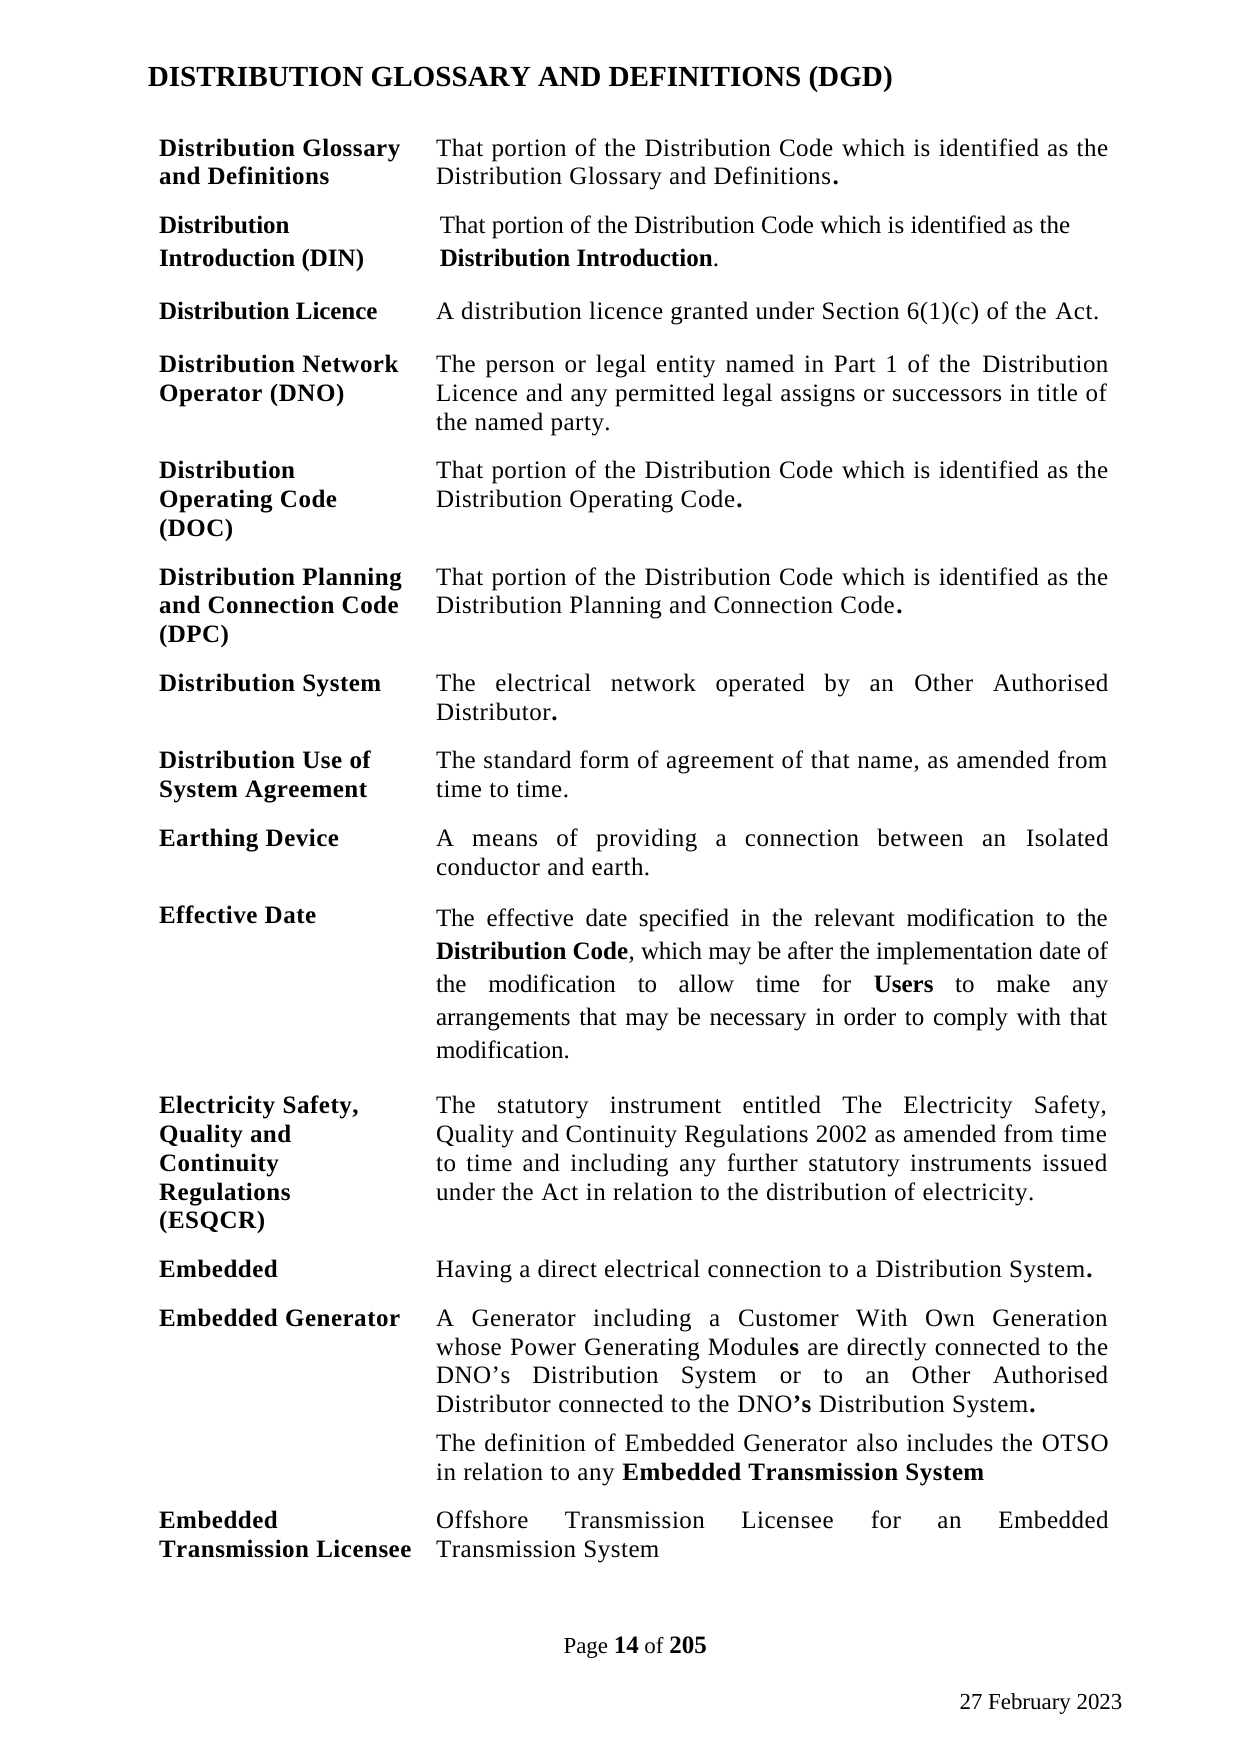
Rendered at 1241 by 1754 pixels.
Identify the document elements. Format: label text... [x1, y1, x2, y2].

table_cell Distribution System [148, 658, 424, 735]
table_cell Embedded Transmission Licensee [148, 1496, 424, 1573]
table_cell That portion of the Distribution Code which is identified as the Distribution Glossary and Definitions. [425, 123, 1120, 200]
table_cell Distribution Use of System Agreement [148, 735, 424, 813]
table_cell A distribution licence granted under Section 6(1)(c) of the Act. [425, 286, 1120, 339]
table_cell Having a direct electrical connection to a Distribution System. [425, 1244, 1120, 1293]
table_cell Distribution Network Operator (DNO) [148, 339, 424, 445]
table_cell Electricity Safety, Quality and Continuity Regulations (ESQCR) [148, 1081, 424, 1244]
table_cell Earthing Device [148, 813, 424, 890]
table_cell Distribution Operating Code () [148, 445, 424, 552]
table_cell The electrical network operated by an Other Authorised Distributor. [425, 658, 1120, 735]
table_cell The standard form of agreement of that name, as amended from time to time. [425, 735, 1120, 813]
table_cell The effective date specified in the relevant modification to the Distribution Code, which may be after the implementation date of the modification to allow time for Users to make any arrangements that may be necessary in order to comply with that modification. [425, 890, 1120, 1081]
table_cell Distribution Licence [148, 286, 424, 339]
table_cell The person or legal entity named in Part 1 of the Distribution Licence and any permitted legal assigns or successors in title of the named party. [425, 339, 1120, 445]
table_cell A Generator including a Customer With Own Generation whose Power Generating Modules are directly connected to the DNO’s Distribution System or to an Other Authorised Distributor connected to the DNO’s Distribution System. The definition of Embedded Generator also includes the OTSO in relation to any Embedded Transmission System [425, 1293, 1120, 1496]
table_cell Effective Date [148, 890, 424, 1081]
table_cell That portion of the Distribution Code which is identified as the Distribution Introduction. [425, 200, 1120, 286]
table_cell Distribution Glossary and Definitions [148, 123, 424, 200]
table_cell Embedded [148, 1244, 424, 1293]
table_cell That portion of the Distribution Code which is identified as the Distribution Planning and Connection Code. [425, 552, 1120, 658]
table_cell Distribution Introduction () [148, 200, 424, 286]
table_cell Offshore Transmission Licensee for an Embedded Transmission System [425, 1496, 1120, 1573]
table_cell That portion of the Distribution Code which is identified as the Distribution Operating Code. [425, 445, 1120, 552]
table_cell The statutory instrument entitled The Electricity Safety, Quality and Continuity Regulations 2002 as amended from time to time and including any further statutory instruments issued under the Act in relation to the distribution of electricity. [425, 1081, 1120, 1244]
table_cell A means of providing a connection between an Isolated conductor and earth. [425, 813, 1120, 890]
table_cell Embedded Generator [148, 1293, 424, 1496]
table_cell Distribution Planning and Connection Code (DPC) [148, 552, 424, 658]
